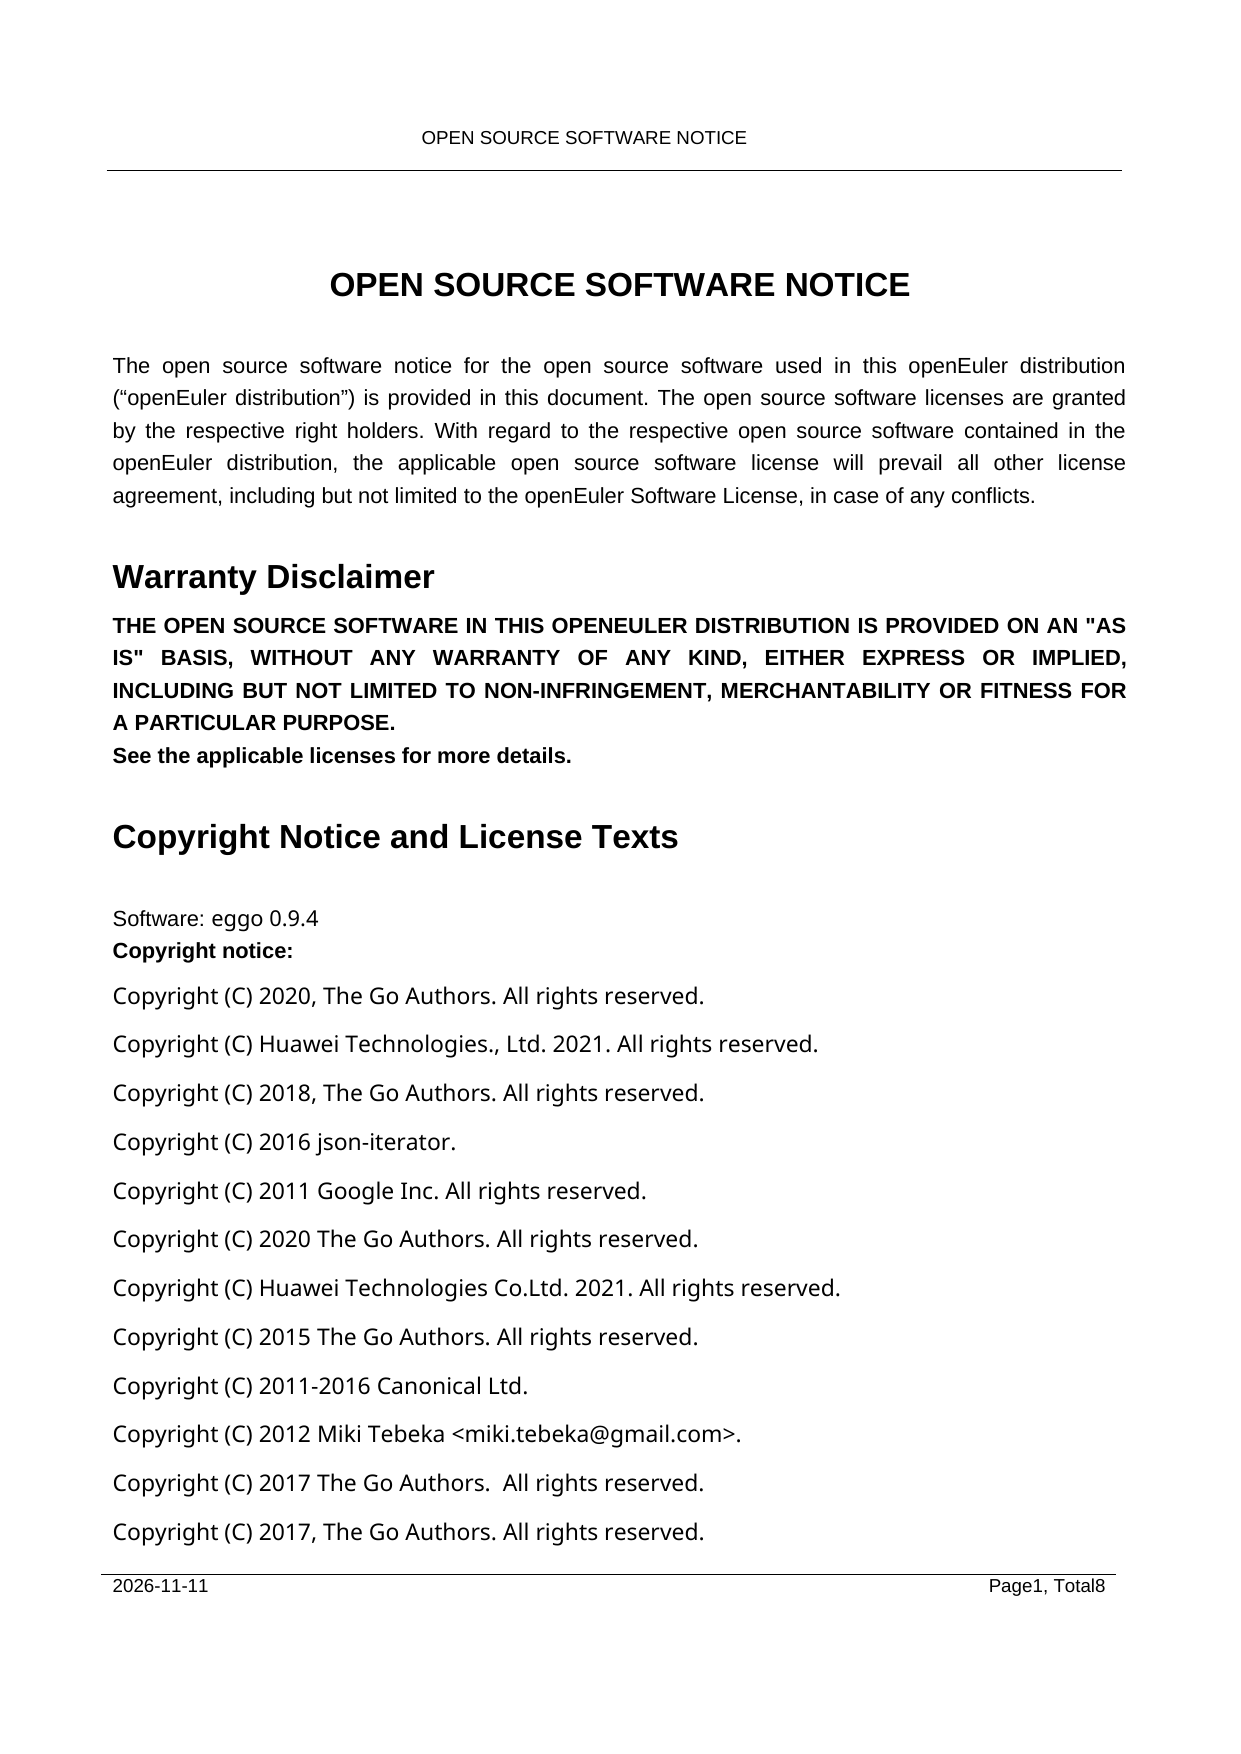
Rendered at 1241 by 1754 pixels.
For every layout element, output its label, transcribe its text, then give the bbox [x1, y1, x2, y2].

text THE OPEN SOURCE SOFTWARE IN THIS OPENEULER DISTRIBUTION IS PROVIDED ON AN "AS IS" BASIS, WITHOUT ANY WARRANTY OF ANY KIND, EITHER EXPRESS OR IMPLIED, INCLUDING BUT NOT LIMITED TO NON-INFRINGEMENT, MERCHANTABILITY OR FITNESS FOR A PARTICULAR PURPOSE. See the applicable licenses for more details. [112, 609, 1128, 771]
text The open source software notice for the open source software used in this openEuler distribution (“openEuler distribution”) is provided in this document. The open source software licenses are granted by the respective right holders. With regard to the respective open source software contained in the openEuler distribution, the applicable open source software license will prevail all other license agreement, including but not limited to the openEuler Software License, in case of any conflicts. [112, 349, 1128, 511]
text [112, 979, 1128, 1548]
text Warranty Disclaimer [112, 544, 1128, 609]
text Copyright Notice and License Texts [112, 804, 1128, 869]
text Copyright notice: [112, 934, 1128, 966]
text Software: eggo 0.9.4 [112, 901, 1128, 934]
text OPEN SOURCE SOFTWARE NOTICE [112, 251, 1128, 316]
